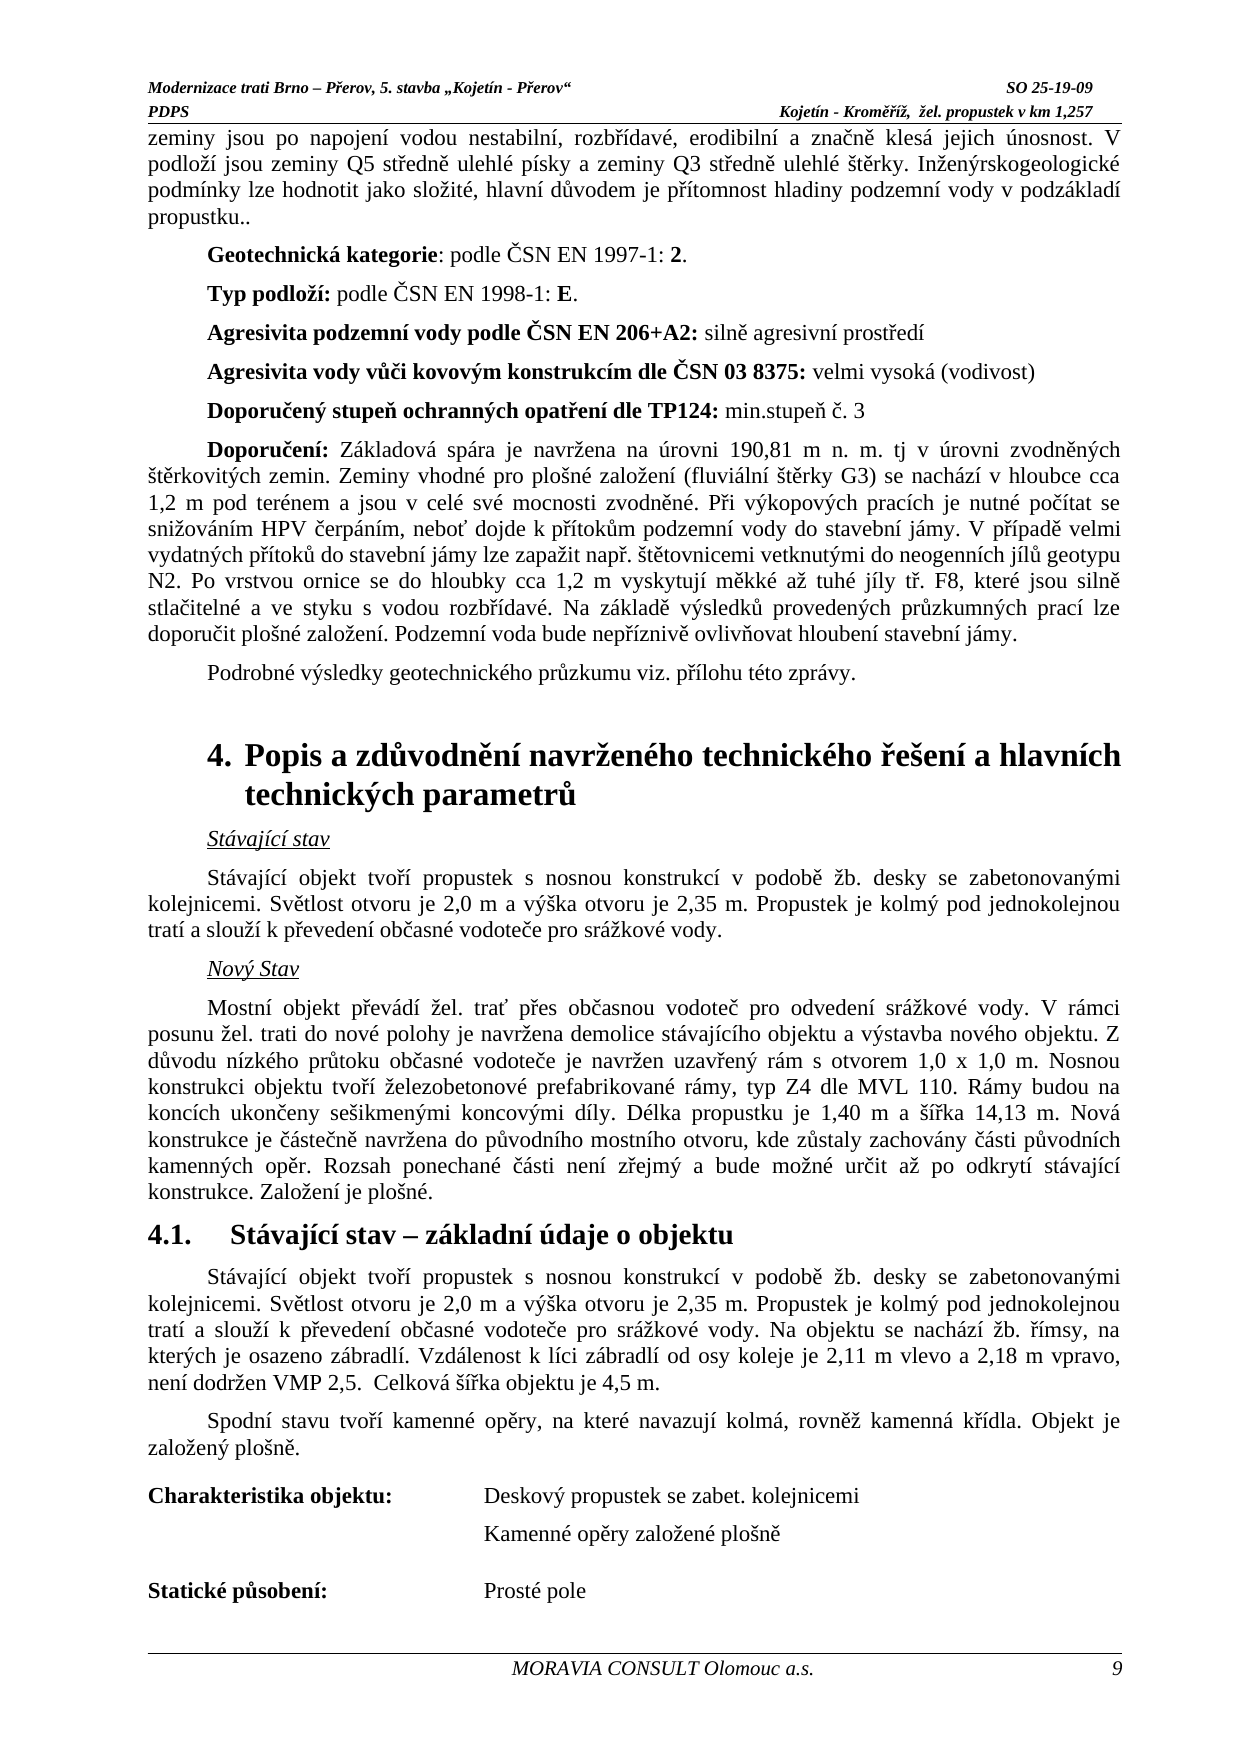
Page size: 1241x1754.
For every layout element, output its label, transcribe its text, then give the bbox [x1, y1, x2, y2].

text Agresivita vody vůči kovovým konstrukcím dle ČSN 03 8375: velmi vysoká (vodivost) [148, 358, 1122, 384]
text Spodní stavu tvoří kamenné opěry, na které navazují kolmá, rovněž kamenná křídla. Objekt je založený plošně. [148, 1408, 1122, 1460]
table_cell Prosté pole [473, 1556, 1096, 1612]
text Typ podloží: podle ČSN EN 1998-1: E. [148, 280, 1122, 307]
text Podrobné výsledky geotechnického průzkumu viz. přílohu této zprávy. [148, 659, 1122, 686]
text Mostní objekt převádí žel. trať přes občasnou vodoteč pro odvedení srážkové vody. V rámci posunu žel. trati do nové polohy je navržena demolice stávajícího objektu a výstavba nového objektu. Z důvodu nízkého průtoku občasné vodoteče je navržen uzavřený rám s otvorem 1,0 x 1,0 m. Nosnou konstrukci objektu tvoří železobetonové prefabrikované rámy, typ Z4 dle MVL 110. Rámy budou na koncích ukončeny sešikmenými koncovými díly. Délka propustku je 1,40 m a šířka 14,13 m. Nová konstrukce je částečně navržena do původního mostního otvoru, kde zůstaly zachovány části původních kamenných opěr. Rozsah ponechané části není zřejmý a bude možné určit až po odkrytí stávající konstrukce. Založení je plošné. [148, 994, 1122, 1205]
text Stávající stav [148, 825, 1122, 851]
text Stávající objekt tvoří propustek s nosnou konstrukcí v podobě žb. desky se zabetonovanými kolejnicemi. Světlost otvoru je 2,0 m a výška otvoru je 2,35 m. Propustek je kolmý pod jednokolejnou tratí a slouží k převedení občasné vodoteče pro srážkové vody. Na objektu se nachází žb. římsy, na kterých je osazeno zábradlí. Vzdálenost k líci zábradlí od osy koleje je 2,11 m vlevo a 2,18 m vpravo, není dodržen VMP 2,5. Celková šířka objektu je 4,5 m. [148, 1263, 1122, 1395]
text Agresivita podzemní vody podle ČSN EN 206+A2: silně agresivní prostředí [148, 319, 1122, 346]
subtitle Popis a zdůvodnění navrženého technického řešení a hlavních technických parametrů [207, 736, 1122, 812]
table_header Charakteristika objektu: [136, 1460, 472, 1556]
text Geotechnická kategorie: podle ČSN EN 1997-1: 2. [148, 242, 1122, 268]
table_cell Statické působení: [136, 1556, 472, 1612]
table_header Deskový propustek se zabet. kolejnicemi Kamenné opěry založené plošně [473, 1460, 1096, 1556]
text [148, 124, 1122, 229]
text Doporučení: Základová spára je navržena na úrovni 190,81 m n. m. tj v úrovni zvodněných štěrkovitých zemin. Zeminy vhodné pro plošné založení (fluviální štěrky G3) se nachází v hloubce cca 1,2 m pod terénem a jsou v celé své mocnosti zvodněné. Při výkopových pracích je nutné počítat se snižováním HPV čerpáním, neboť dojde k přítokům podzemní vody do stavební jámy. V případě velmi vydatných přítoků do stavební jámy lze zapažit např. štětovnicemi vetknutými do neogenních jílů geotypu N2. Po vrstvou ornice se do hloubky cca 1,2 m vyskytují měkké až tuhé jíly tř. F8, které jsou silně stlačitelné a ve styku s vodou rozbřídavé. Na základě výsledků provedených průzkumných prací lze doporučit plošné založení. Podzemní voda bude nepříznivě ovlivňovat hloubení stavební jámy. [148, 436, 1122, 647]
text Doporučený stupeň ochranných opatření dle TP124: min.stupeň č. 3 [148, 397, 1122, 423]
text Nový Stav [148, 955, 1122, 981]
text Stávající objekt tvoří propustek s nosnou konstrukcí v podobě žb. desky se zabetonovanými kolejnicemi. Světlost otvoru je 2,0 m a výška otvoru je 2,35 m. Propustek je kolmý pod jednokolejnou tratí a slouží k převedení občasné vodoteče pro srážkové vody. [148, 863, 1122, 943]
subtitle Stávající stav – základní údaje o objektu [148, 1217, 1122, 1251]
